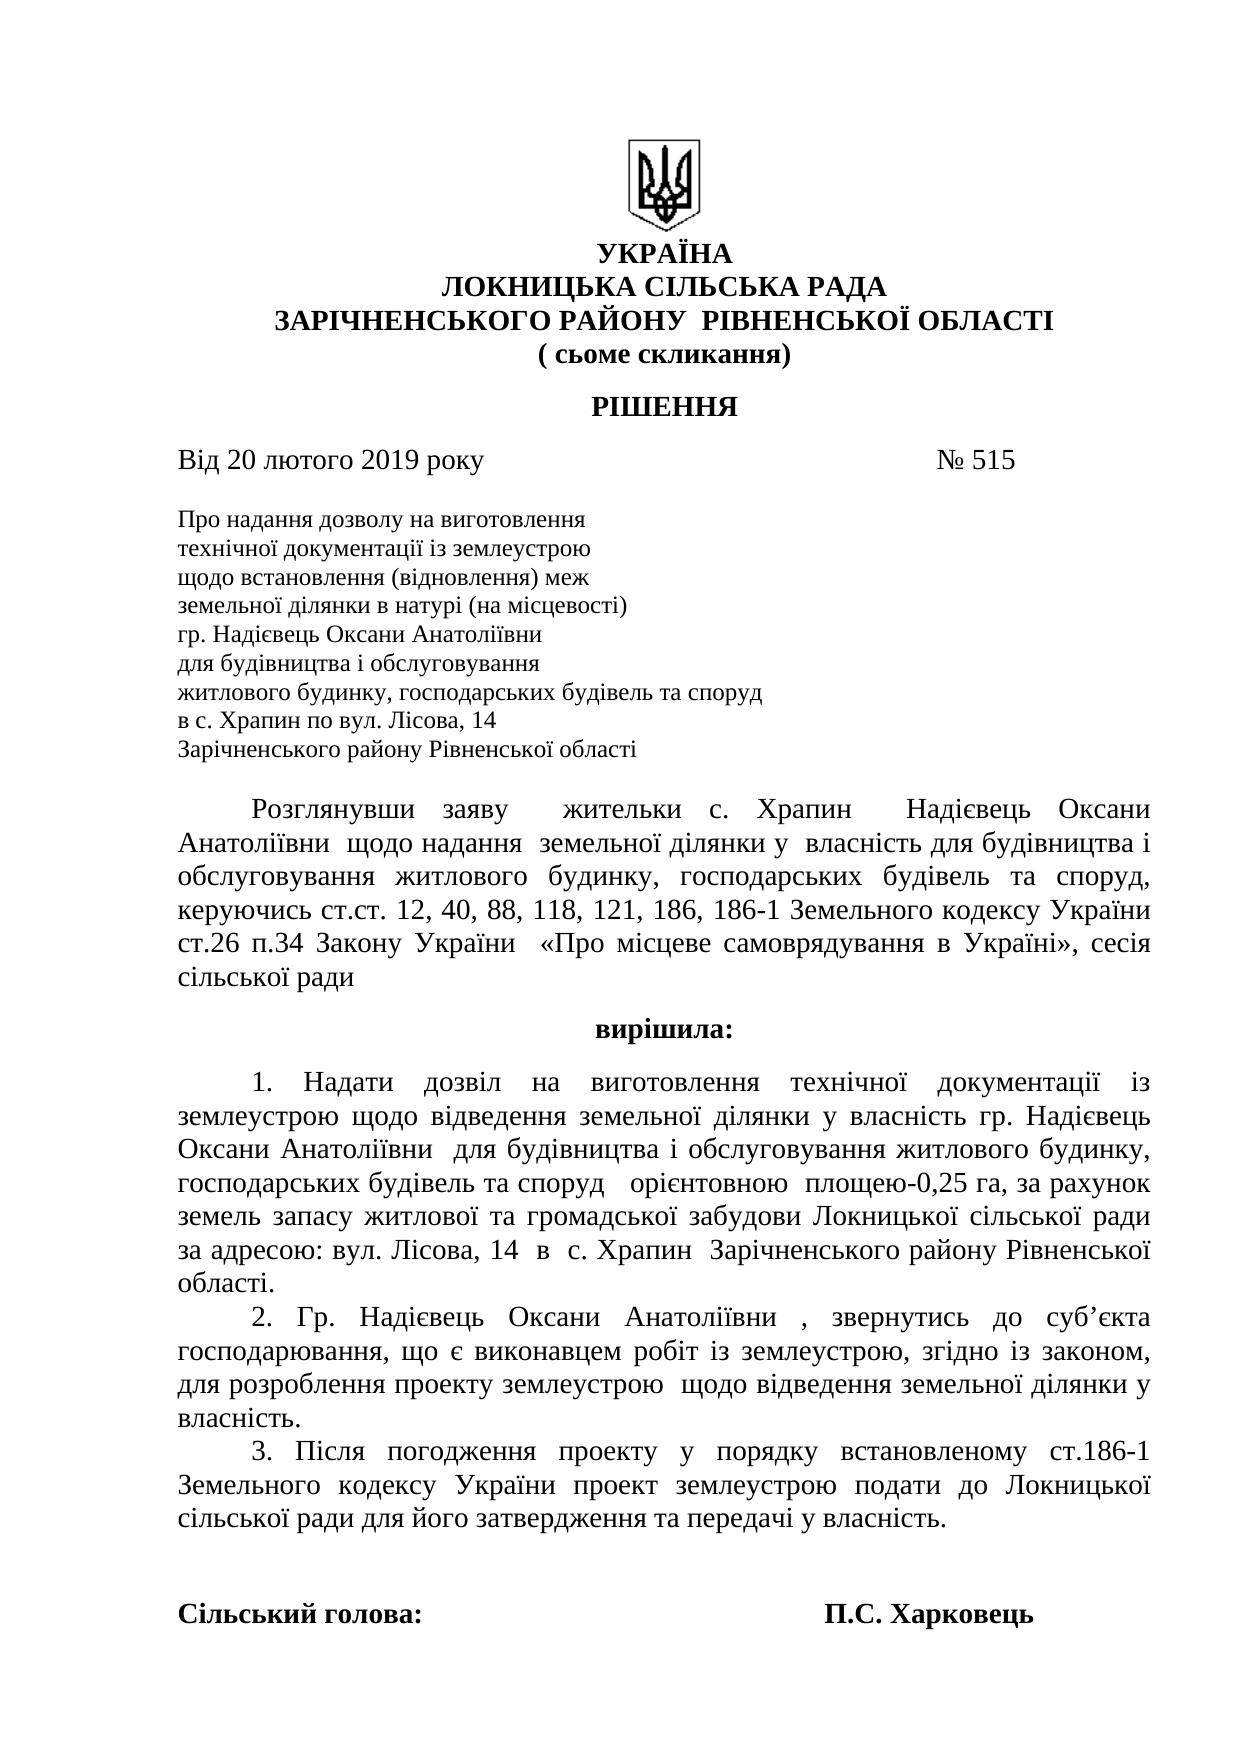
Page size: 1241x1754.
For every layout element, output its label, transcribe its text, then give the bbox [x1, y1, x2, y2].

text Розглянувши заяву жительки с. Храпин Надієвець Оксани Анатоліївни щодо надання земельної ділянки у власність для будівництва і обслуговування житлового будинку, господарських будівель та споруд, керуючись ст.ст. 12, 40, 88, 118, 121, 186, 186-1 Земельного кодексу України ст.26 п.34 Закону України «Про місцеве самоврядування в Україні», сесія сільської ради [177, 791, 1152, 992]
text ( сьоме скликання) [177, 337, 1152, 370]
text 3. Після погодження проекту у порядку встановленому ст.186-1 Земельного кодексу України проект землеустрою подати до Локницької сільської ради для його затвердження та передачі у власність. [177, 1433, 1152, 1534]
text гр. Надієвець Оксани Анатоліївни [177, 619, 1152, 648]
text РІШЕННЯ [177, 389, 1152, 423]
text вирішила: [177, 1012, 1152, 1045]
text земельної ділянки в натурі (на місцевості) [177, 591, 1152, 619]
text щодо встановлення (відновлення) меж [177, 562, 1152, 591]
text Зарічненського району Рівненської області [177, 734, 1152, 763]
text 1. Надати дозвіл на виготовлення технічної документації із землеустрою щодо відведення земельної ділянки у власність гр. Надієвець Оксани Анатоліївни для будівництва і обслуговування житлового будинку, господарських будівель та споруд орієнтовною площею-0,25 га, за рахунок земель запасу житлової та громадської забудови Локницької сільської ради за адресою: вул. Лісова, 14 в с. Храпин Зарічненського району Рівненської області. [177, 1064, 1152, 1299]
text УКРАЇНА [177, 236, 1152, 269]
text в с. Храпин по вул. Лісова, 14 [177, 706, 1152, 734]
text Від 20 лютого 2019 року № 515 [177, 442, 1152, 476]
text Про надання дозволу на виготовлення [177, 504, 1152, 533]
picture [617, 129, 712, 236]
text ЗАРІЧНЕНСЬКОГО РАЙОНУ РІВНЕНСЬКОЇ ОБЛАСТІ [177, 303, 1152, 337]
text житлового будинку, господарських будівель та споруд [177, 677, 1152, 706]
text 2. Гр. Надієвець Оксани Анатоліївни , звернутись до суб’єкта господарювання, що є виконавцем робіт із землеустрою, згідно із законом, для розроблення проекту землеустрою щодо відведення земельної ділянки у власність. [177, 1299, 1152, 1433]
text Сільський голова: П.С. Харковець [177, 1596, 1152, 1630]
text ЛОКНИЦЬКА СІЛЬСЬКА РАДА [177, 269, 1152, 303]
text технічної документації із землеустрою [177, 533, 1152, 562]
text для будівництва і обслуговування [177, 648, 1152, 677]
